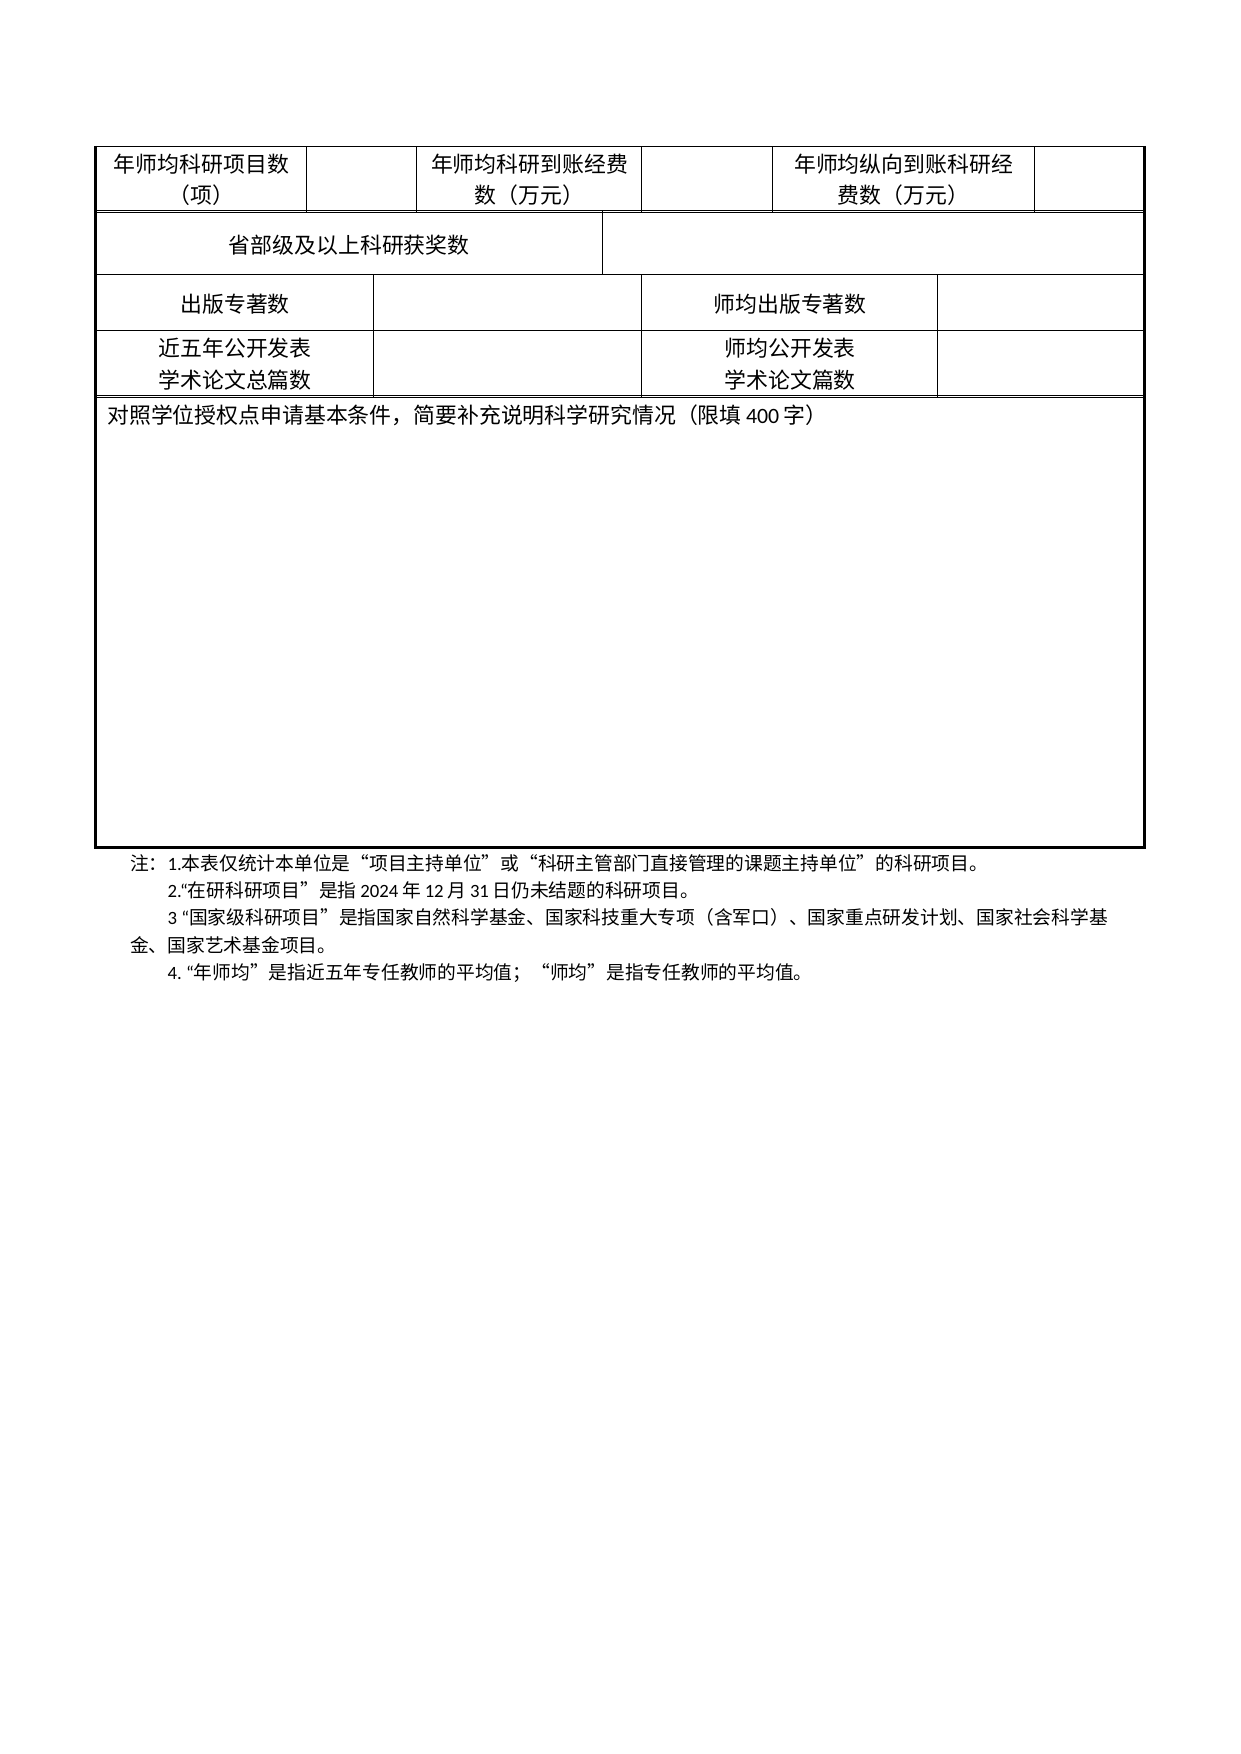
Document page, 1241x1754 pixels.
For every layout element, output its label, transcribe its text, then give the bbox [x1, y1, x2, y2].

table_cell [603, 213, 1143, 274]
table_cell [374, 331, 641, 395]
table_cell 师均出版专著数 [642, 275, 937, 330]
table_cell [374, 275, 641, 330]
text 2.“在研科研项目”是指2024年12月31日仍未结题的科研项目。 [130, 876, 1110, 903]
table_cell [642, 147, 772, 210]
text 4. “年师均”是指近五年专任教师的平均值；“师均”是指专任教师的平均值。 [130, 957, 1110, 984]
table_cell [1035, 147, 1143, 210]
table_cell [938, 275, 1143, 330]
text 3 “国家级科研项目”是指国家自然科学基金、国家科技重大专项（含军口）、国家重点研发计划、国家社会科学基金、国家艺术基金项目。 [130, 903, 1110, 957]
text 注：1.本表仅统计本单位是“项目主持单位”或“科研主管部门直接管理的课题主持单位”的科研项目。 [130, 849, 1110, 876]
table_cell [938, 331, 1143, 395]
table_cell 年师均科研到账经费数（万元） [417, 147, 641, 210]
table_cell 年师均科研项目数（项） [97, 147, 306, 210]
table_cell 年师均纵向到账科研经费数（万元） [773, 147, 1034, 210]
table_cell 出版专著数 [97, 275, 373, 330]
table_cell 近五年公开发表 学术论文总篇数 [97, 331, 373, 395]
table_cell [307, 147, 416, 210]
table_cell 对照学位授权点申请基本条件，简要补充说明科学研究情况（限填400字） [97, 398, 1143, 846]
table_cell 师均公开发表 学术论文篇数 [642, 331, 937, 395]
table_cell 省部级及以上科研获奖数 [97, 213, 602, 274]
